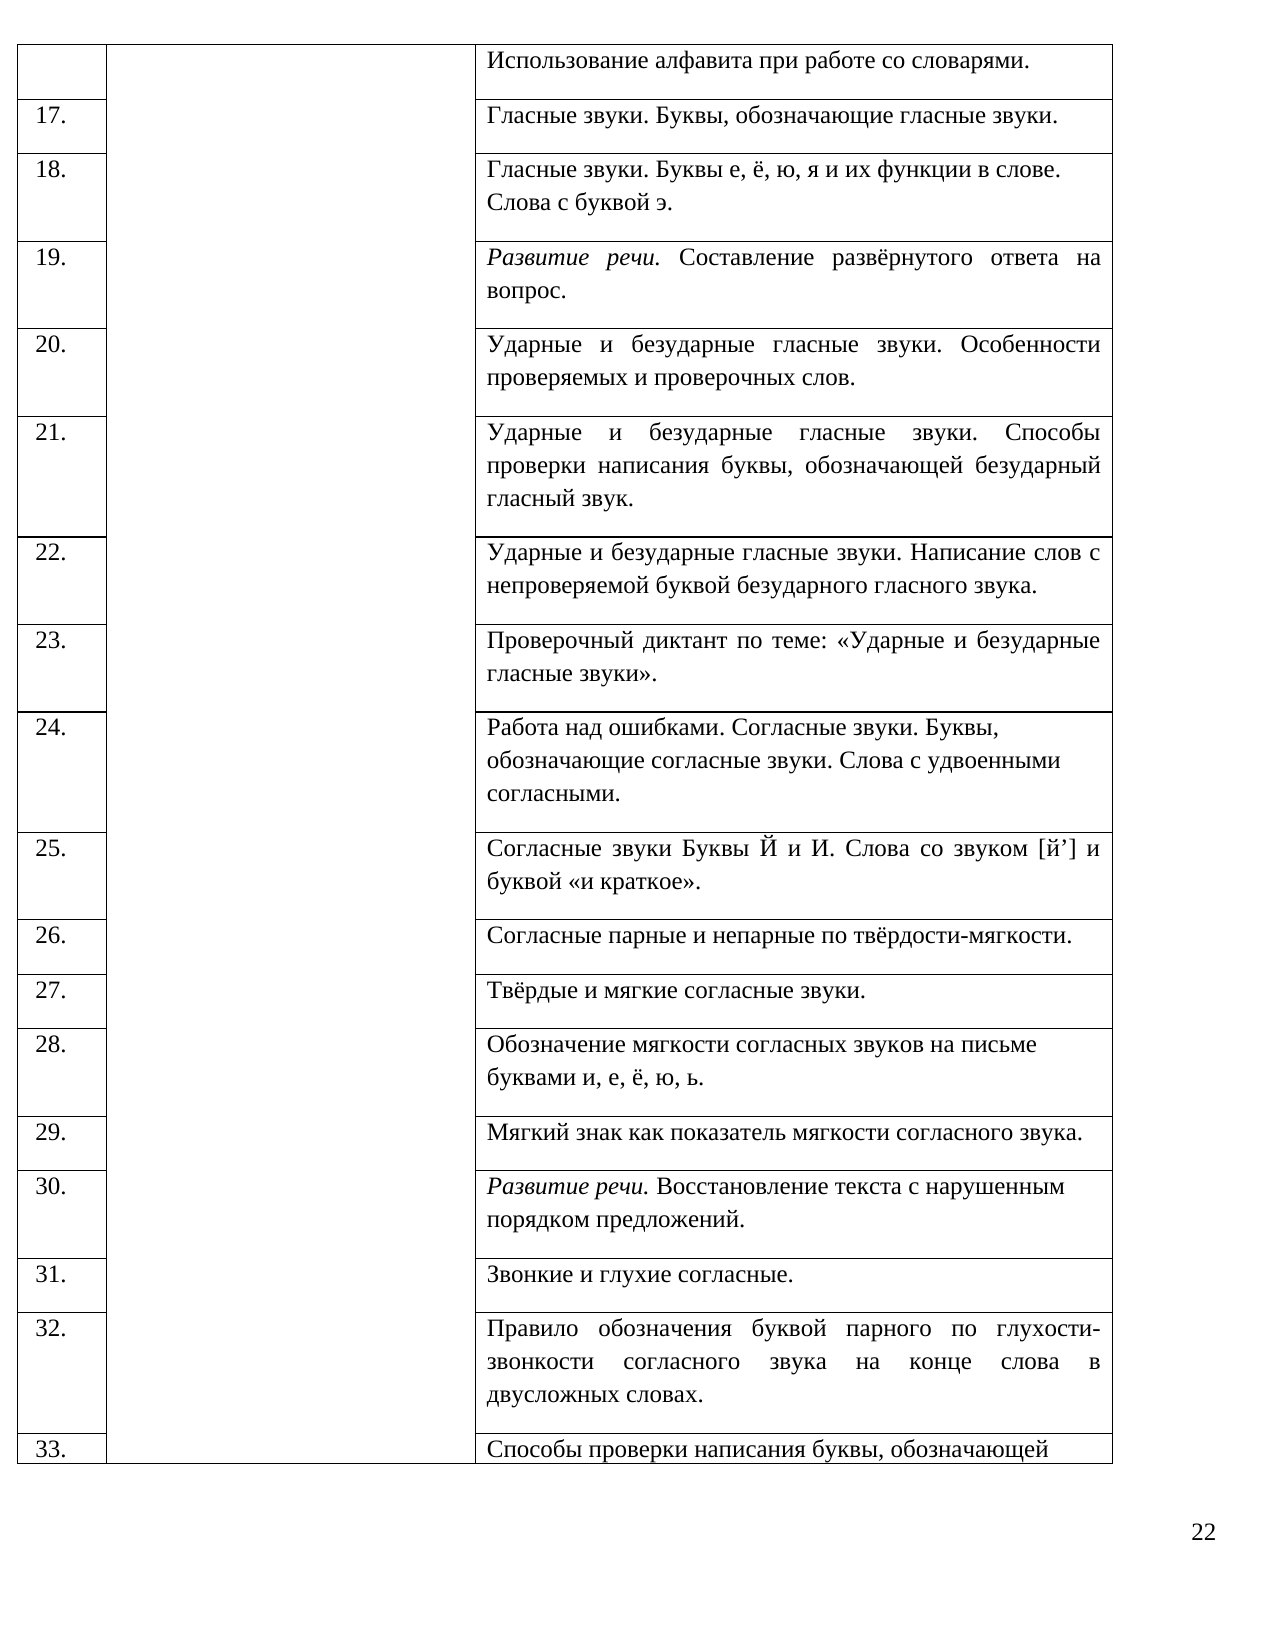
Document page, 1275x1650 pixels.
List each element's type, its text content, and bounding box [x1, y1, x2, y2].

table_cell [18, 713, 106, 832]
table_cell Правило обозначения буквой парного по глухости-звонкости согласного звука на конце слова в двусложных словах. [476, 1313, 1112, 1433]
table_cell Обозначение мягкости согласных звуков на письме буквами и, е, ё, ю, ь. [476, 1029, 1112, 1116]
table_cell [476, 45, 1112, 99]
table_cell Гласные звуки. Буквы е, ё, ю, я и их функции в слове. Слова с буквой э. [476, 154, 1112, 241]
table_cell Твёрдые и мягкие согласные звуки. [476, 975, 1112, 1028]
table_cell [18, 1259, 106, 1312]
table_cell [18, 45, 106, 99]
table_cell [18, 920, 106, 974]
table_cell [18, 329, 106, 416]
table_cell [18, 100, 106, 153]
table_cell Согласные звуки Буквы Й и И. Слова со звуком [й’] и буквой «и краткое». [476, 833, 1112, 919]
table_cell Ударные и безударные гласные звуки. Особенности проверяемых и проверочных слов. [476, 329, 1112, 416]
table_cell [18, 833, 106, 919]
table_cell Проверочный диктант по теме: «Ударные и безударные гласные звуки». [476, 625, 1112, 711]
table_cell [18, 538, 106, 624]
table_cell [18, 242, 106, 328]
table_cell [18, 975, 106, 1028]
table_cell [18, 154, 106, 241]
table_cell Ударные и безударные гласные звуки. Способы проверки написания буквы, обозначающей безударный гласный звук. [476, 417, 1112, 536]
table_cell [18, 1117, 106, 1170]
table_cell Ударные и безударные гласные звуки. Написание слов с непроверяемой буквой безударного гласного звука. [476, 538, 1112, 624]
table_cell Согласные парные и непарные по твёрдости-мягкости. [476, 920, 1112, 974]
table_cell [18, 1313, 106, 1433]
table_cell [18, 625, 106, 711]
table_cell Звонкие и глухие согласные. [476, 1259, 1112, 1312]
table_cell [18, 417, 106, 536]
table_cell Работа над ошибками. Согласные звуки. Буквы, обозначающие согласные звуки. Слова с удвоенными согласными. [476, 713, 1112, 832]
table_cell Мягкий знак как показатель мягкости согласного звука. [476, 1117, 1112, 1170]
table_cell Развитие речи. Восстановление текста с нарушенным порядком предложений. [476, 1171, 1112, 1258]
table_cell [18, 1171, 106, 1258]
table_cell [476, 1434, 1112, 1463]
table_cell Развитие речи. Составление развёрнутого ответа на вопрос. [476, 242, 1112, 328]
table_cell [18, 1434, 106, 1463]
table_cell Гласные звуки. Буквы, обозначающие гласные звуки. [476, 100, 1112, 153]
table_cell [18, 1029, 106, 1116]
